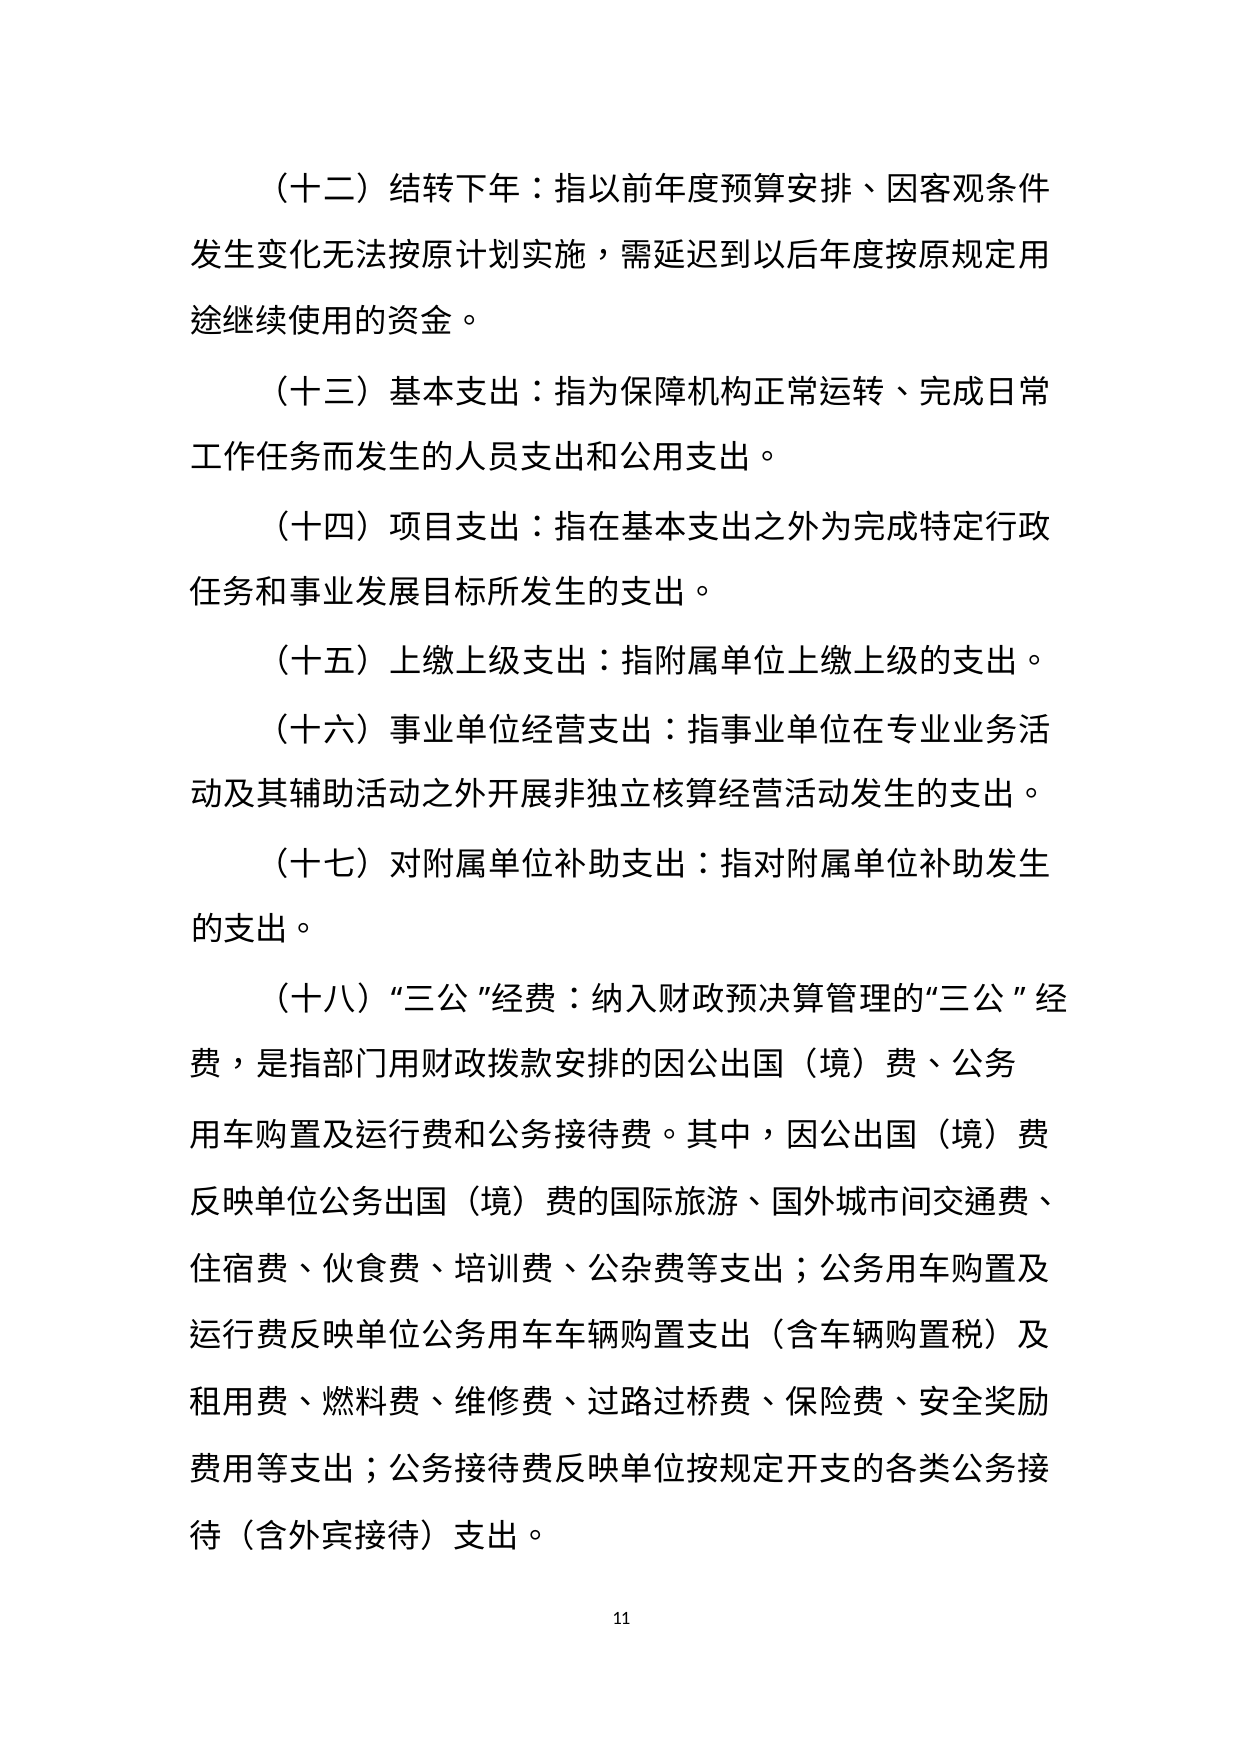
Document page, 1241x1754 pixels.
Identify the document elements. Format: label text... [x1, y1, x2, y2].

text （十八）“三公 ”经费：纳入财政预决算管理的“三公 ” 经费，是指部门用财政拨款安排的因公出国（境）费、公务 [189, 976, 1102, 1085]
text （十四）项目支出：指在基本支出之外为完成特定行政 任务和事业发展目标所发生的支出。 [189, 504, 1053, 613]
text 用车购置及运行费和公务接待费。其中，因公出国（境）费 反映单位公务出国（境）费的国际旅游、国外城市间交通费、 住宿费、伙食费、培训费、公杂费等支出；公务用车购置及 运行费反映单位公务用车车辆购置支出（含车辆购置税）及 租用费、燃料费、维修费、过路过桥费、保险费、安全奖励 费用等支出；公务接待费反映单位按规定开支的各类公务接 待（含外宾接待）支出。 [189, 1112, 1063, 1556]
text （十七）对附属单位补助支出：指对附属单位补助发生 的支出。 [191, 841, 1053, 950]
text （十三）基本支出：指为保障机构正常运转、完成日常 工作任务而发生的人员支出和公用支出。 [190, 369, 1053, 478]
text （十五）上缴上级支出：指附属单位上缴上级的支出。 [257, 640, 1102, 681]
text （十六）事业单位经营支出：指事业单位在专业业务活 动及其辅助活动之外开展非独立核算经营活动发生的支出。 [190, 706, 1053, 815]
text （十二）结转下年：指以前年度预算安排、因客观条件 发生变化无法按原计划实施，需延迟到以后年度按原规定用 途继续使用的资金。 [190, 166, 1053, 342]
